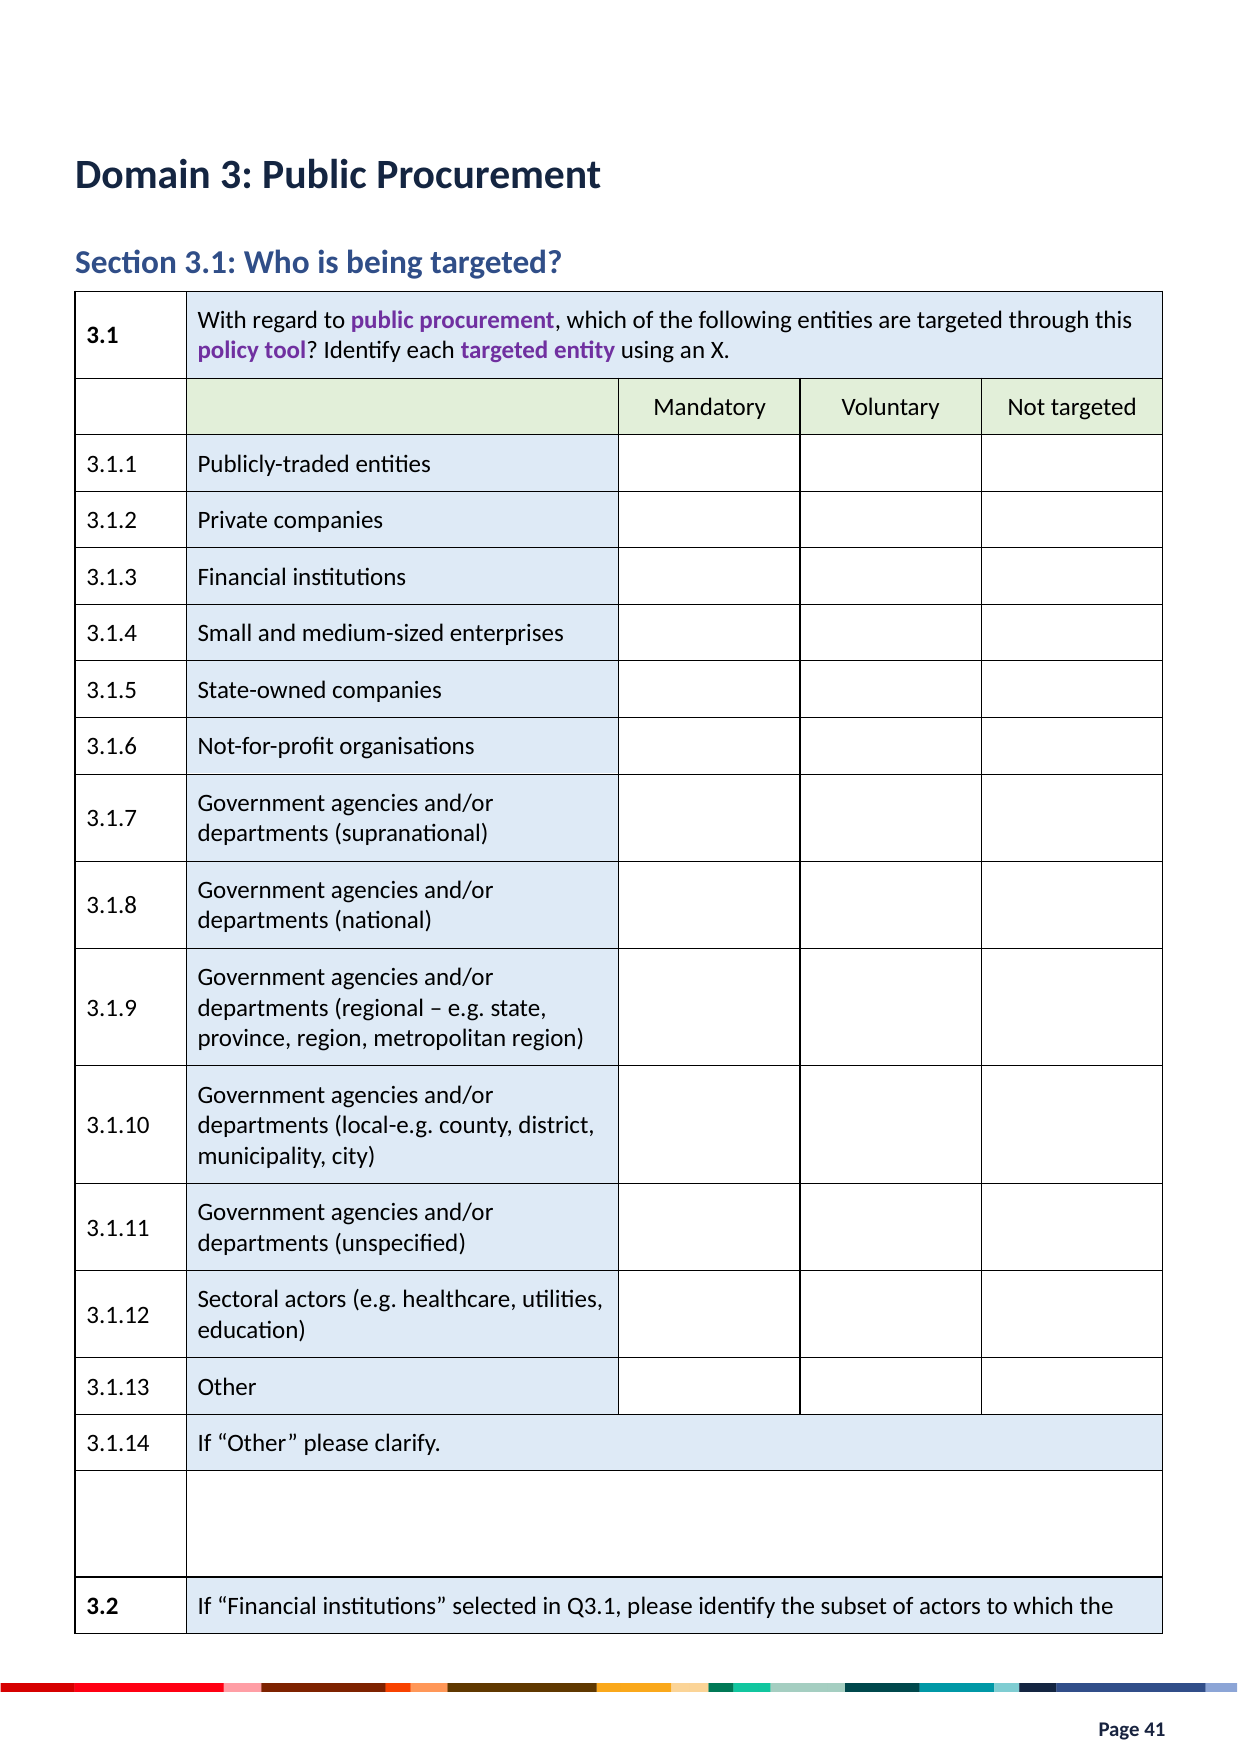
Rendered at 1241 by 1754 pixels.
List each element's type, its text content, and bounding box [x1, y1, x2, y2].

table_cell Sectoral actors (e.g. healthcare, utilities, education) [187, 1271, 618, 1357]
table_cell [801, 492, 981, 547]
table_cell [982, 1271, 1162, 1357]
table_cell [982, 661, 1162, 717]
table_cell [619, 605, 799, 660]
table_cell [801, 1066, 981, 1183]
table_cell [801, 775, 981, 861]
table_header With regard to public procurement, which of the following entities are targeted through this policy tool? Identify each targeted entity using an X. [187, 292, 1162, 378]
table_cell [982, 1066, 1162, 1183]
table_cell [982, 605, 1162, 660]
table_cell 3.1.14 [76, 1415, 186, 1470]
table_cell Small and medium-sized enterprises [187, 605, 618, 660]
table_cell Financial institutions [187, 548, 618, 604]
table_cell 3.1.11 [76, 1184, 186, 1270]
table_cell 3.2 [76, 1578, 186, 1633]
table_cell If “Other” please clarify. [187, 1415, 1162, 1470]
table_cell [76, 379, 186, 434]
table_cell [982, 1184, 1162, 1270]
table_cell 3.1.6 [76, 718, 186, 773]
table_cell [801, 435, 981, 491]
table_cell Government agencies and/or departments (national) [187, 862, 618, 948]
table_cell [187, 1471, 1162, 1576]
table_cell [801, 949, 981, 1065]
table_cell State-owned companies [187, 661, 618, 717]
table_cell [801, 718, 981, 773]
table_cell Not-for-profit organisations [187, 718, 618, 773]
table_cell [801, 1271, 981, 1357]
subtitle Domain 3: Public Procurement [75, 148, 1165, 199]
table_cell 3.1.1 [76, 435, 186, 491]
table_cell [619, 492, 799, 547]
table_cell [619, 435, 799, 491]
table_cell [801, 862, 981, 948]
table_cell [619, 1066, 799, 1183]
table_cell [187, 379, 618, 434]
table_cell [801, 1184, 981, 1270]
table_cell 3.1.8 [76, 862, 186, 948]
table_cell [619, 1358, 799, 1414]
table_cell [619, 949, 799, 1065]
table_cell [982, 435, 1162, 491]
table_cell 3.1.10 [76, 1066, 186, 1183]
table_cell [619, 718, 799, 773]
table_cell 3.1.5 [76, 661, 186, 717]
table_cell 3.1.4 [76, 605, 186, 660]
table_cell Publicly-traded entities [187, 435, 618, 491]
table_cell [801, 1358, 981, 1414]
table_cell Government agencies and/or departments (unspecified) [187, 1184, 618, 1270]
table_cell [187, 1578, 1162, 1633]
picture [0, 1683, 1236, 1692]
table_cell [982, 548, 1162, 604]
table_cell Other [187, 1358, 618, 1414]
table_cell Government agencies and/or departments (regional – e.g. state, province, region, metropolitan region) [187, 949, 618, 1065]
table_cell [982, 949, 1162, 1065]
table_cell [619, 862, 799, 948]
table_cell [982, 862, 1162, 948]
table_cell [619, 1271, 799, 1357]
table_cell [982, 775, 1162, 861]
table_cell [619, 661, 799, 717]
table_cell [982, 718, 1162, 773]
table_cell 3.1.3 [76, 548, 186, 604]
table_cell Government agencies and/or departments (supranational) [187, 775, 618, 861]
table_cell [619, 1184, 799, 1270]
table_cell [76, 1471, 186, 1576]
table_header 3.1 [76, 292, 186, 378]
table_cell 3.1.12 [76, 1271, 186, 1357]
table_cell 3.1.9 [76, 949, 186, 1065]
table_cell [982, 1358, 1162, 1414]
table_cell [619, 548, 799, 604]
table_cell [801, 605, 981, 660]
table_cell Not targeted [982, 379, 1162, 434]
table_cell 3.1.13 [76, 1358, 186, 1414]
table_cell [619, 775, 799, 861]
table_cell [982, 492, 1162, 547]
table_cell Government agencies and/or departments (local-e.g. county, district, municipality, city) [187, 1066, 618, 1183]
subtitle Section 3.1: Who is being targeted? [75, 241, 1165, 282]
table_cell Voluntary [801, 379, 981, 434]
table_cell [801, 661, 981, 717]
table_cell 3.1.2 [76, 492, 186, 547]
table_cell 3.1.7 [76, 775, 186, 861]
table_cell Mandatory [619, 379, 799, 434]
table_cell [801, 548, 981, 604]
table_cell Private companies [187, 492, 618, 547]
